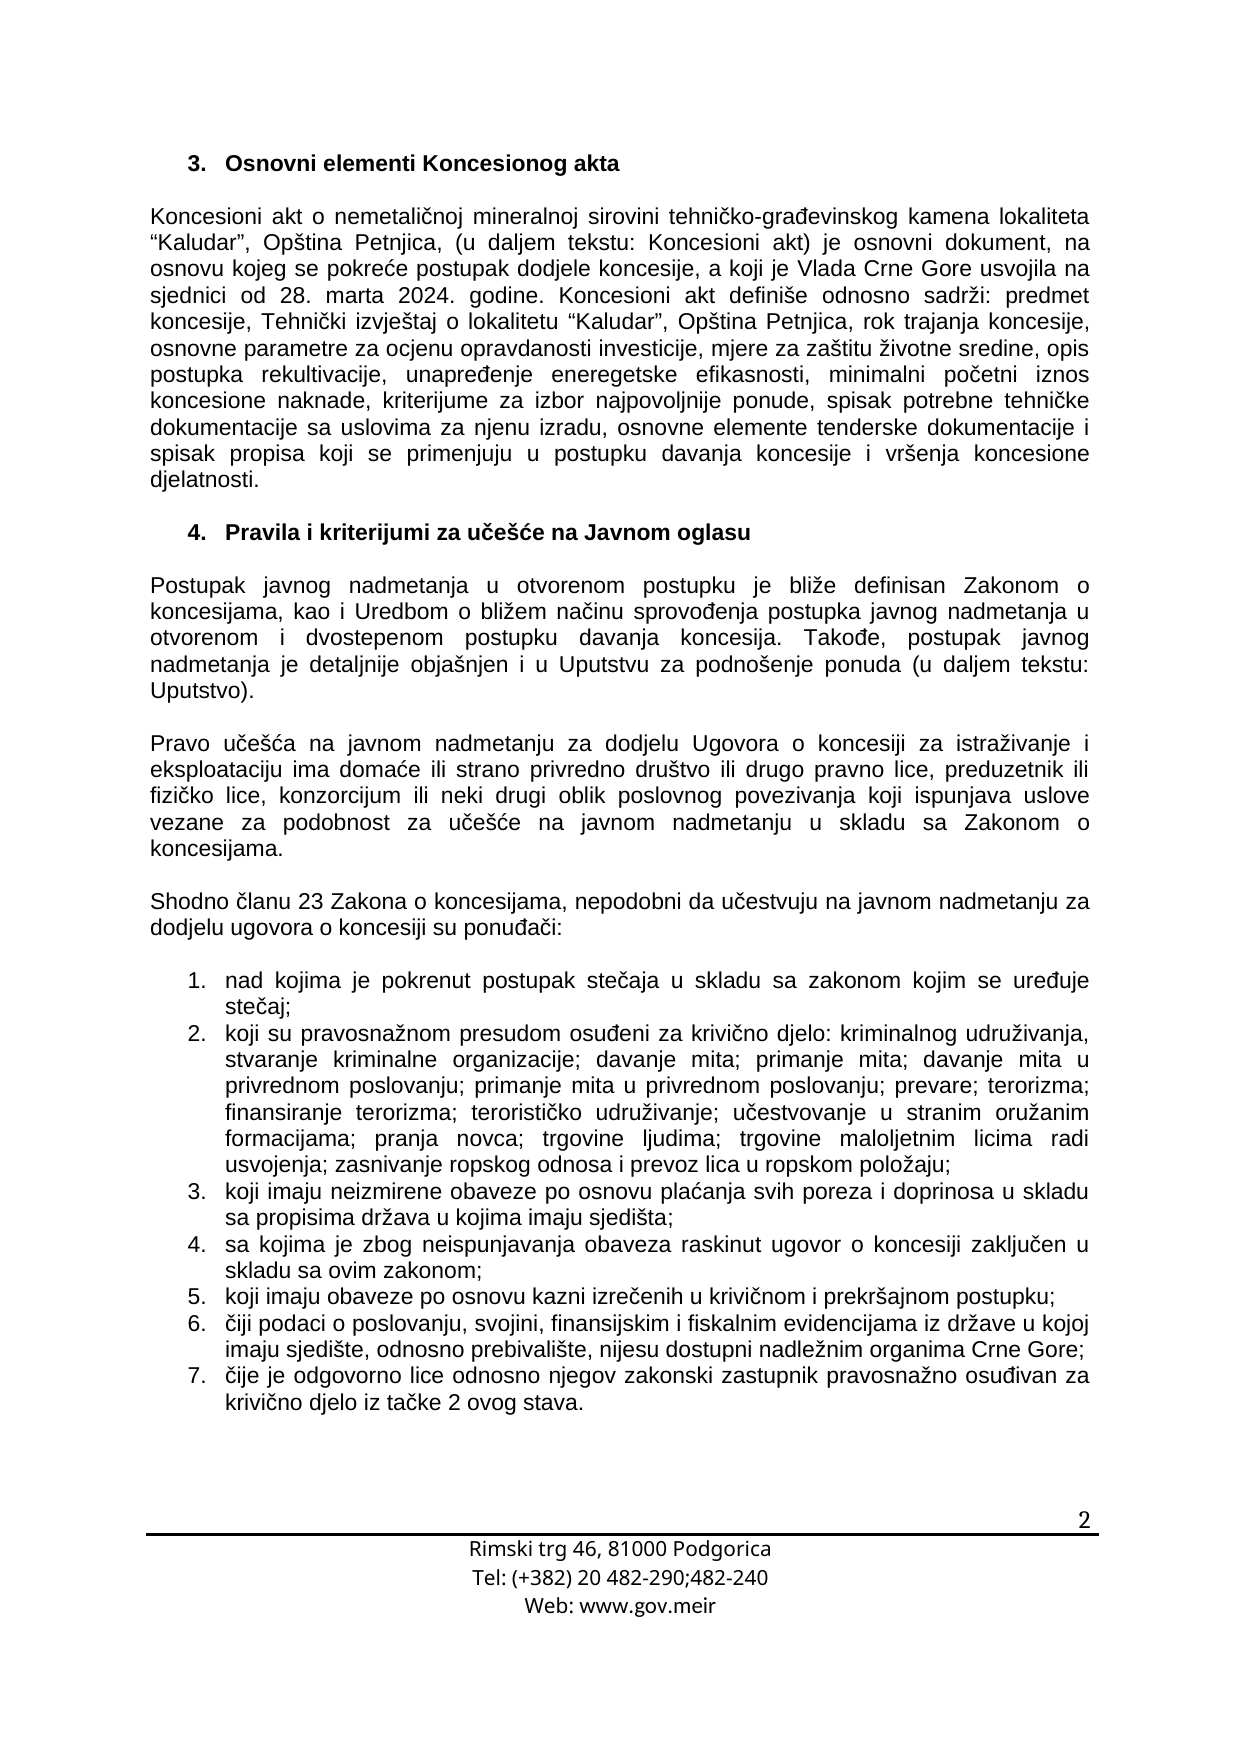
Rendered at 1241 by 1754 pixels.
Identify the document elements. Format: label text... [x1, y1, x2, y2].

list sa kojima je zbog neispunjavanja obaveza raskinut ugovor o koncesiji zaključen u skladu sa ovim zakonom; [187, 1231, 1090, 1283]
text Koncesioni akt o nemetaličnoj mineralnoj sirovini tehničko-građevinskog kamena lokaliteta “Kaludar”, Opština Petnjica, (u daljem tekstu: Koncesioni akt) je osnovni dokument, na osnovu kojeg se pokreće postupak dodjele koncesije, a koji je Vlada Crne Gore usvojila na sjednici od 28. marta 2024. godine. Koncesioni akt definiše odnosno sadrži: predmet koncesije, Tehnički izvještaj o lokalitetu “Kaludar”, Opština Petnjica, rok trajanja koncesije, osnovne parametre za ocjenu opravdanosti investicije, mjere za zaštitu životne sredine, opis postupka rekultivacije, unapređenje eneregetske efikasnosti, minimalni početni iznos koncesione naknade, kriterijume za izbor najpovoljnije ponude, spisak potrebne tehničke dokumentacije sa uslovima za njenu izradu, osnovne elemente tenderske dokumentacije i spisak propisa koji se primenjuju u postupku davanja koncesije i vršenja koncesione djelatnosti. [150, 203, 1090, 493]
list koji su pravosnažnom presudom osuđeni za krivično djelo: kriminalnog udruživanja, stvaranje kriminalne organizacije; davanje mita; primanje mita; davanje mita u privrednom poslovanju; primanje mita u privrednom poslovanju; prevare; terorizma; finansiranje terorizma; terorističko udruživanje; učestvovanje u stranim oružanim formacijama; pranja novca; trgovine ljudima; trgovine maloljetnim licima radi usvojenja; zasnivanje ropskog odnosa i prevoz lica u ropskom položaju; [187, 1020, 1090, 1178]
subtitle Osnovni elementi Koncesionog akta [187, 150, 1090, 176]
list koji imaju obaveze po osnovu kazni izrečenih u krivičnom i prekršajnom postupku; [187, 1283, 1090, 1309]
text Shodno članu 23 Zakona o koncesijama, nepodobni da učestvuju na javnom nadmetanju za dodjelu ugovora o koncesiji su ponuđači: [150, 888, 1090, 941]
list čije je odgovorno lice odnosno njegov zakonski zastupnik pravosnažno osuđivan za krivično djelo iz tačke 2 ovog stava. [187, 1362, 1090, 1415]
subtitle Pravila i kriterijumi za učešće na Javnom oglasu [187, 519, 1090, 545]
text Postupak javnog nadmetanja u otvorenom postupku je bliže definisan Zakonom o koncesijama, kao i Uredbom o bližem načinu sprovođenja postupka javnog nadmetanja u otvorenom i dvostepenom postupku davanja koncesija. Takođe, postupak javnog nadmetanja je detaljnije objašnjen i u Uputstvu za podnošenje ponuda (u daljem tekstu: Uputstvo). [150, 572, 1090, 703]
list nad kojima je pokrenut postupak stečaja u skladu sa zakonom kojim se uređuje stečaj; [187, 967, 1090, 1020]
list čiji podaci o poslovanju, svojini, finansijskim i fiskalnim evidencijama iz države u kojoj imaju sjedište, odnosno prebivalište, nijesu dostupni nadležnim organima Crne Gore; [187, 1309, 1090, 1362]
list koji imaju neizmirene obaveze po osnovu plaćanja svih poreza i doprinosa u skladu sa propisima država u kojima imaju sjedišta; [187, 1178, 1090, 1231]
text Pravo učešća na javnom nadmetanju za dodjelu Ugovora o koncesiji za istraživanje i eksploataciju ima domaće ili strano privredno društvo ili drugo pravno lice, preduzetnik ili fizičko lice, konzorcijum ili neki drugi oblik poslovnog povezivanja koji ispunjava uslove vezane za podobnost za učešće na javnom nadmetanju u skladu sa Zakonom o koncesijama. [150, 730, 1090, 862]
